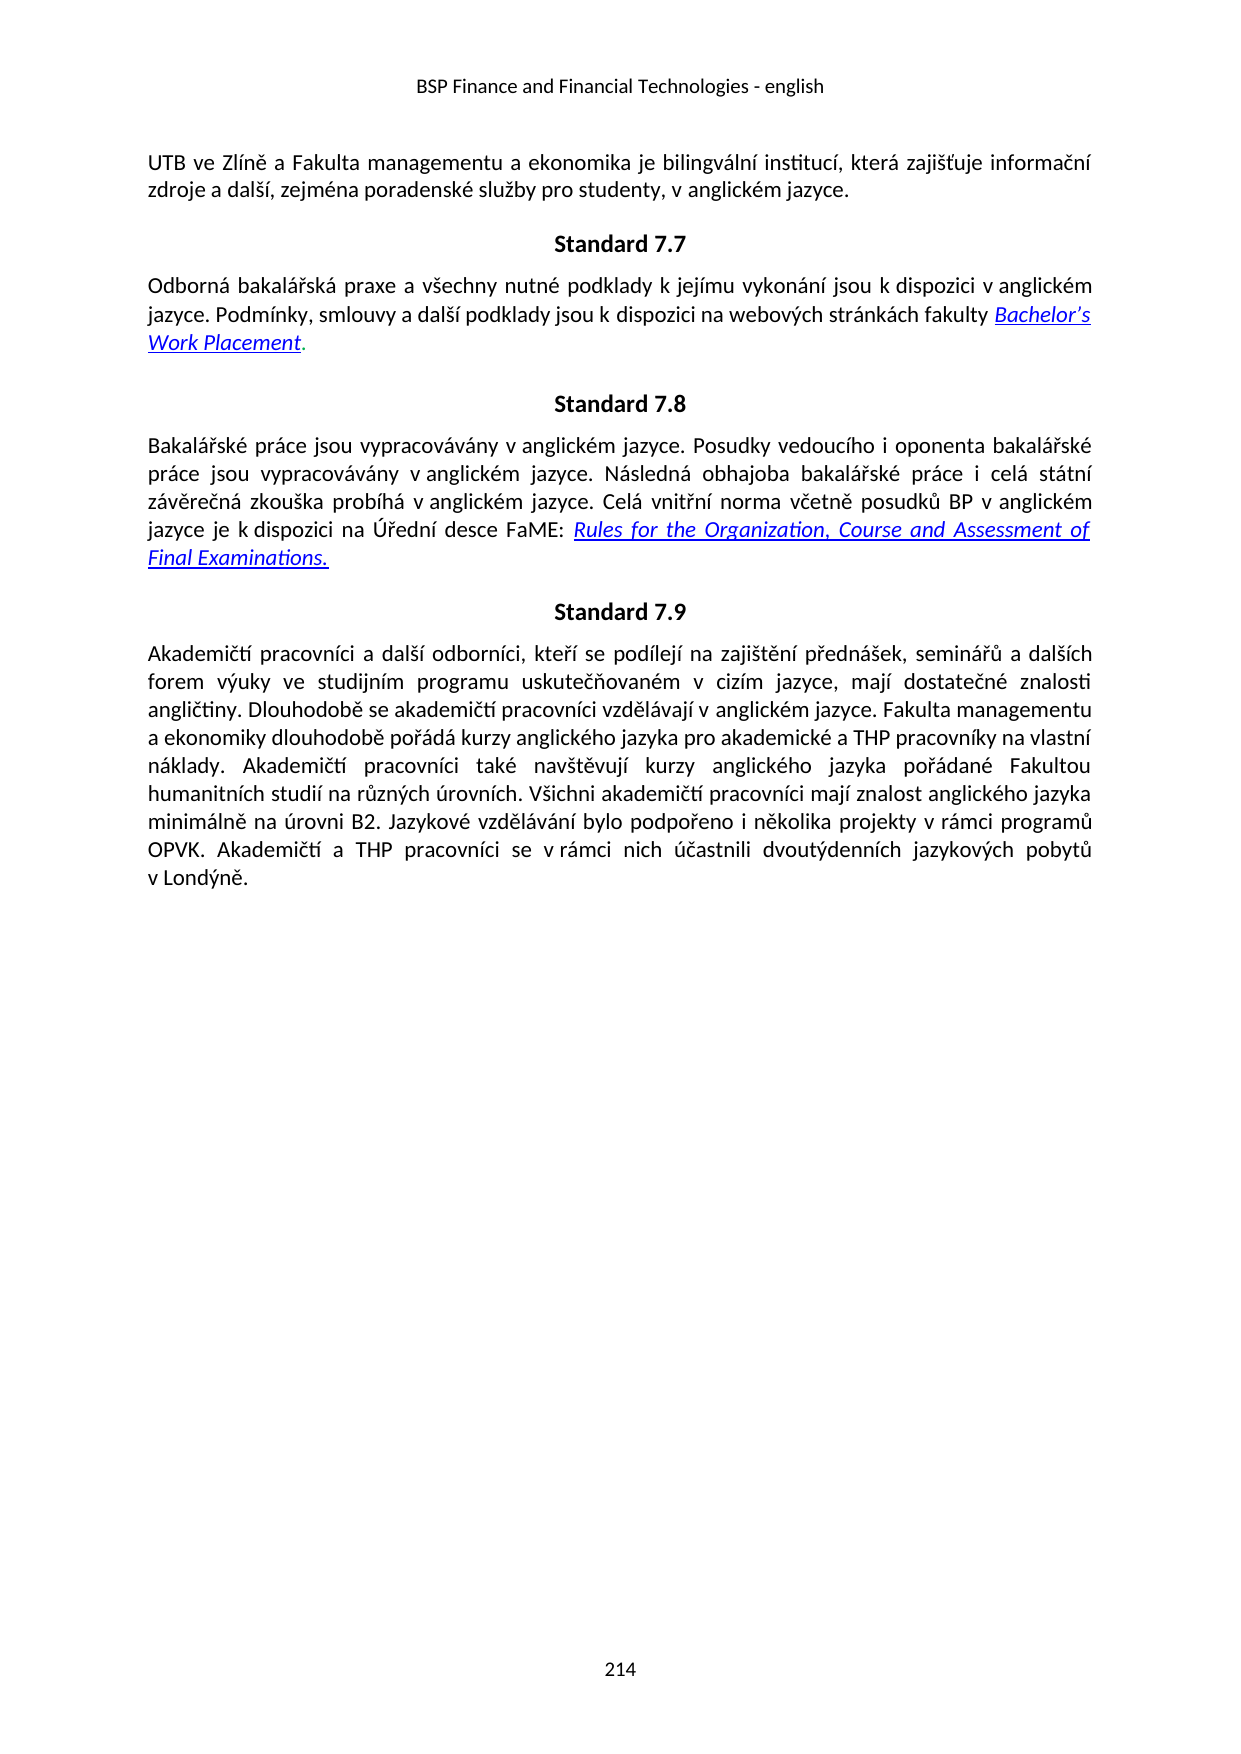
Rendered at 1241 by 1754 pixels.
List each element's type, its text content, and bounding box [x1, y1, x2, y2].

subtitle Standard 7.9 [148, 596, 1093, 627]
subtitle Odborná bakalářská praxe a všechny nutné podklady k jejímu vykonání jsou k dispozici v anglickém jazyce. Podmínky, smlouvy a další podklady jsou k dispozici na webových stránkách fakulty Bachelor’s Work Placement. [148, 272, 1093, 356]
subtitle Standard 7.7 [148, 229, 1093, 259]
subtitle Standard 7.8 [148, 388, 1093, 418]
text UTB ve Zlíně a Fakulta managementu a ekonomika je bilingvální institucí, která zajišťuje informační zdroje a další, zejména poradenské služby pro studenty, v anglickém jazyce. [148, 148, 1093, 204]
text Akademičtí pracovníci a další odborníci, kteří se podílejí na zajištění přednášek, seminářů a dalších forem výuky ve studijním programu uskutečňovaném v cizím jazyce, mají dostatečné znalosti angličtiny. Dlouhodobě se akademičtí pracovníci vzdělávají v anglickém jazyce. Fakulta managementu a ekonomiky dlouhodobě pořádá kurzy anglického jazyka pro akademické a THP pracovníky na vlastní náklady. Akademičtí pracovníci také navštěvují kurzy anglického jazyka pořádané Fakultou humanitních studií na různých úrovních. Všichni akademičtí pracovníci mají znalost anglického jazyka minimálně na úrovni B2. Jazykové vzdělávání bylo podpořeno i několika projekty v rámci programů OPVK. Akademičtí a THP pracovníci se v rámci nich účastnili dvoutýdenních jazykových pobytů v Londýně. [148, 639, 1093, 891]
text Bakalářské práce jsou vypracovávány v anglickém jazyce. Posudky vedoucího i oponenta bakalářské práce jsou vypracovávány v anglickém jazyce. Následná obhajoba bakalářské práce i celá státní závěrečná zkouška probíhá v anglickém jazyce. Celá vnitřní norma včetně posudků BP v anglickém jazyce je k dispozici na Úřední desce FaME: Rules for the Organization, Course and Assessment of Final Examinations. [148, 431, 1093, 571]
